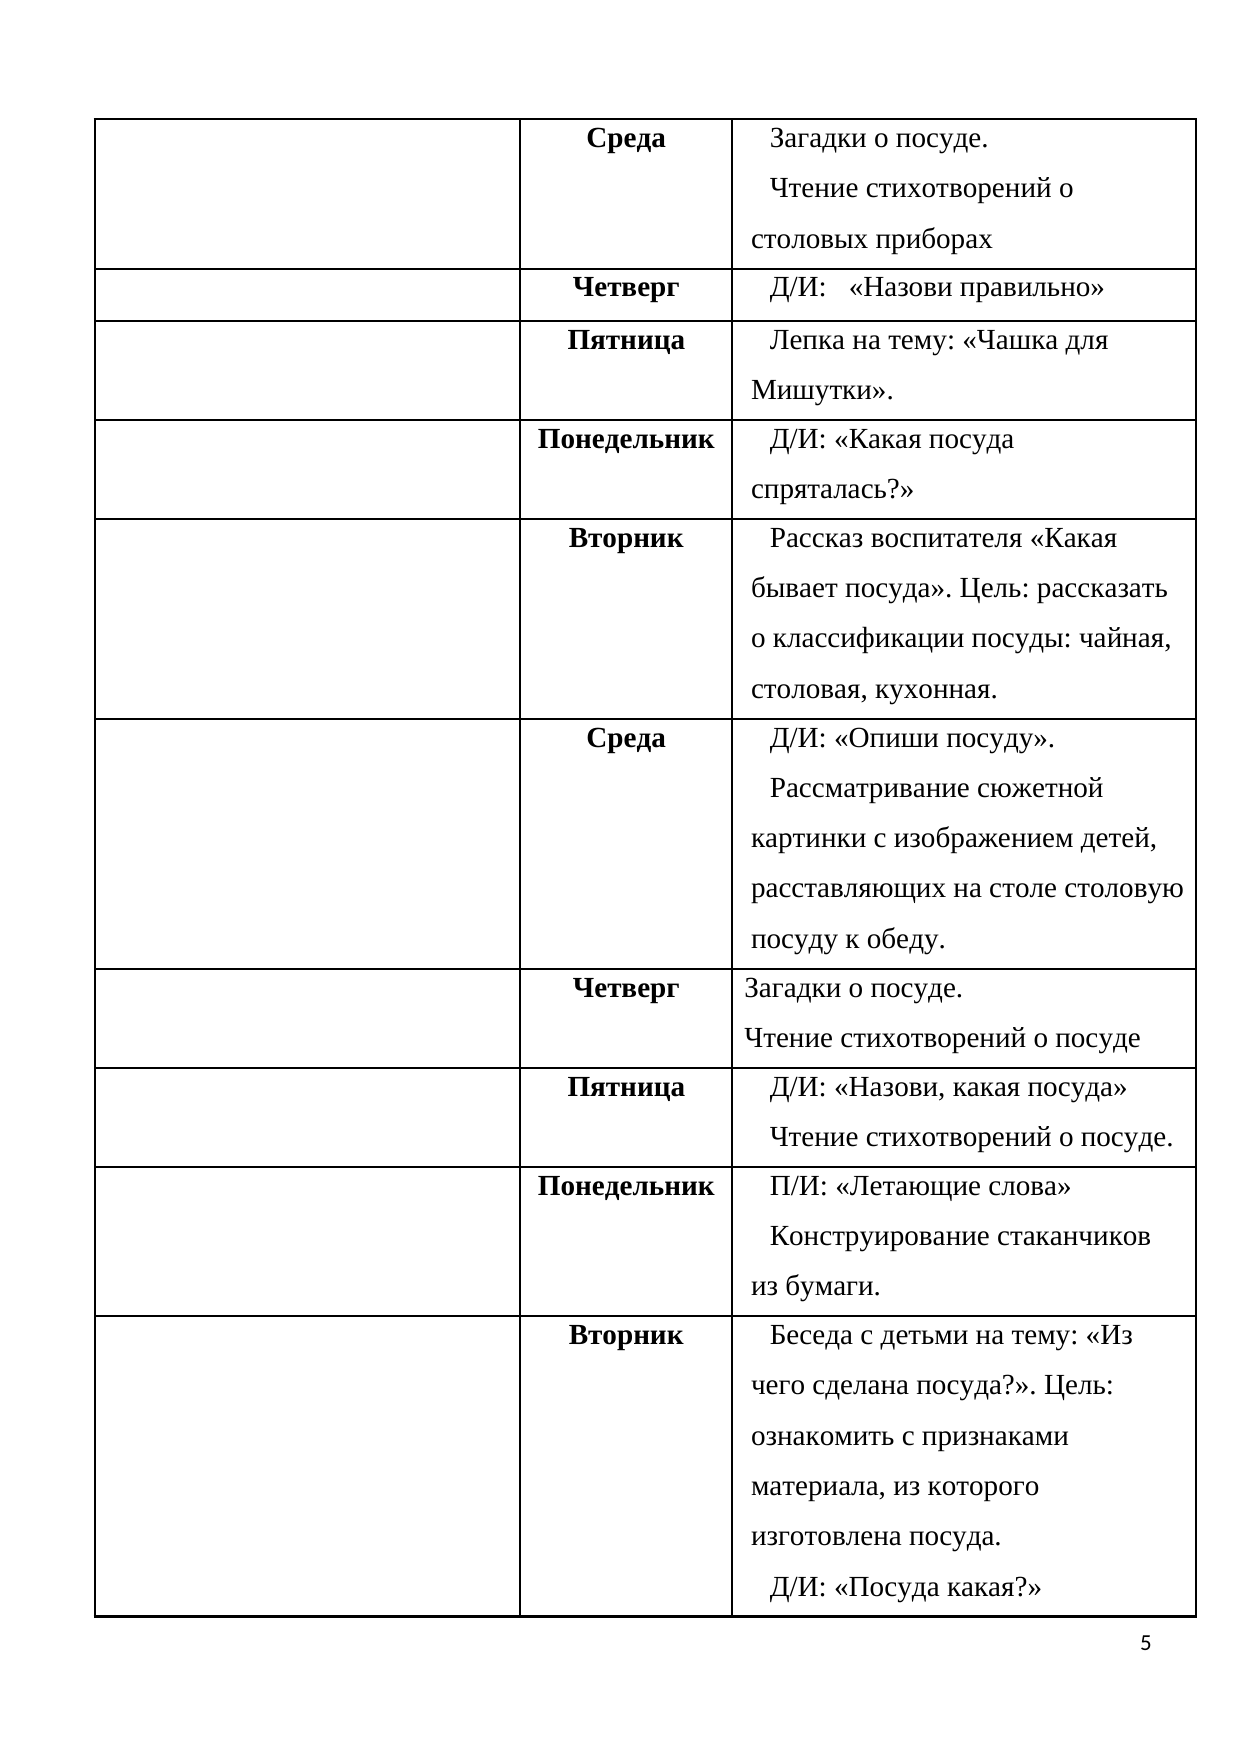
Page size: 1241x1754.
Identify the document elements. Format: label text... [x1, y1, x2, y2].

table_cell Рассказ воспитателя «Какая бывает посуда». Цель: рассказать о классификации посуды: чайная, столовая, кухонная. [733, 520, 1195, 718]
table_cell [96, 520, 519, 718]
table_cell Пятница [521, 322, 731, 419]
table_cell [96, 720, 519, 968]
table_cell Четверг [521, 970, 731, 1067]
table_cell Четверг [521, 270, 731, 320]
table_cell Беседа с детьми на тему: «Из чего сделана посуда?». Цель: ознакомить с признаками материала, из которого изготовлена посуда. Д/И: «Посуда какая?» [733, 1317, 1195, 1615]
table_cell Пятница [521, 1069, 731, 1166]
table_cell [96, 421, 519, 518]
table_cell Д/И: «Назови, какая посуда» Чтение стихотворений о посуде. [733, 1069, 1195, 1166]
table_cell Загадки о посуде. Чтение стихотворений о столовых приборах [733, 120, 1195, 267]
table_cell [96, 970, 519, 1067]
table_cell Лепка на тему: «Чашка для Мишутки». [733, 322, 1195, 419]
table_cell Загадки о посуде. Чтение стихотворений о посуде [733, 970, 1195, 1067]
table_cell Вторник [521, 1317, 731, 1615]
table_cell Д/И: «Опиши посуду». Рассматривание сюжетной картинки с изображением детей, расставляющих на столе столовую посуду к обеду. [733, 720, 1195, 968]
table_cell [96, 1069, 519, 1166]
table_cell Среда [521, 720, 731, 968]
table_cell П/И: «Летающие слова» Конструирование стаканчиков из бумаги. [733, 1168, 1195, 1315]
table_cell Понедельник [521, 421, 731, 518]
table_cell [96, 1317, 519, 1615]
table_cell Среда [521, 120, 731, 267]
table_cell Вторник [521, 520, 731, 718]
table_cell Д/И: «Какая посуда спряталась?» [733, 421, 1195, 518]
table_cell [96, 322, 519, 419]
table_cell [96, 120, 519, 267]
table_cell Понедельник [521, 1168, 731, 1315]
table_cell [96, 270, 519, 320]
table_cell [96, 1168, 519, 1315]
table_cell Д/И: «Назови правильно» [733, 270, 1195, 320]
